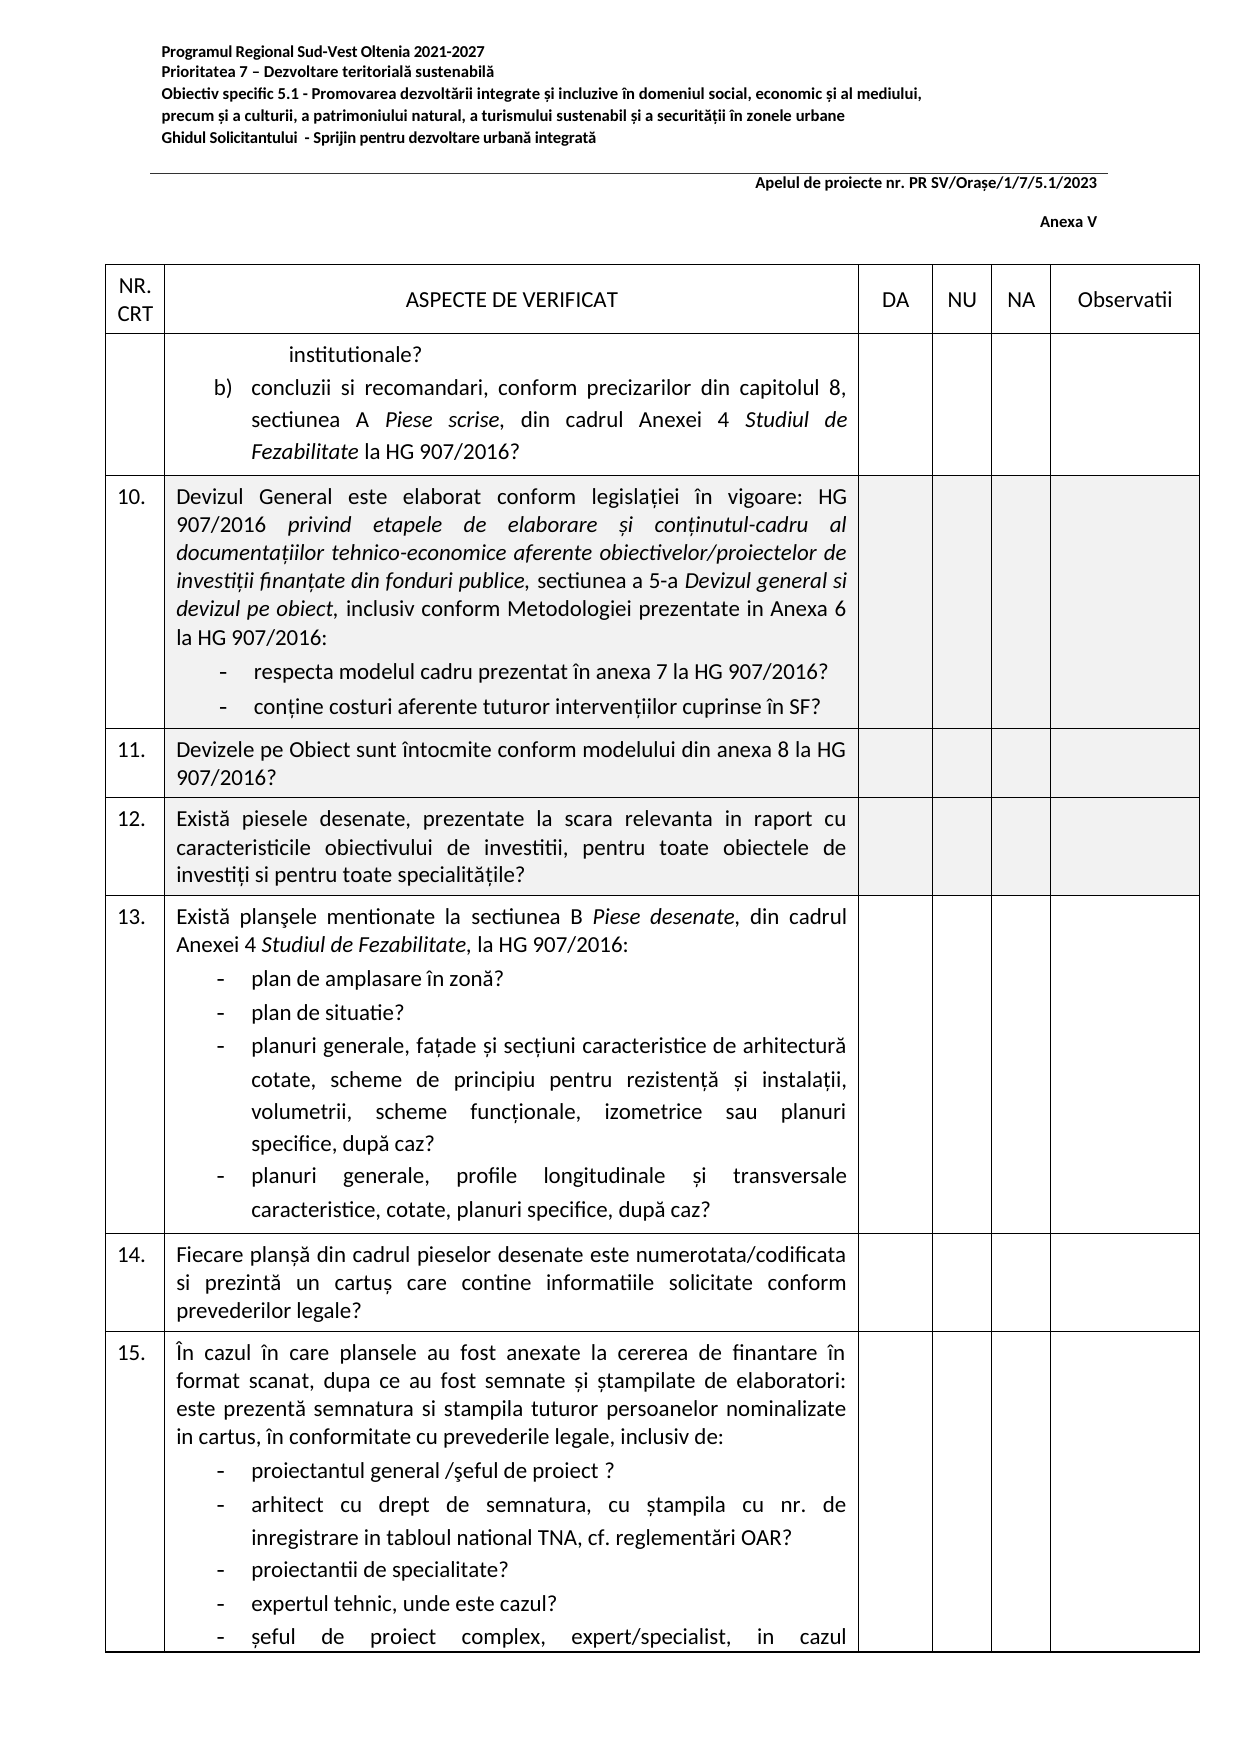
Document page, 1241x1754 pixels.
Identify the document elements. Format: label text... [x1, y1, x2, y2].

table_cell [992, 896, 1050, 1233]
table_cell [992, 1332, 1050, 1651]
table_cell [859, 1332, 932, 1651]
table_cell [992, 798, 1050, 895]
table_header ASPECTE DE VERIFICAT [165, 265, 858, 333]
table_cell [1051, 729, 1199, 797]
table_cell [165, 334, 858, 475]
table_cell [933, 896, 991, 1233]
table_cell [933, 798, 991, 895]
table_cell Fiecare planşă din cadrul pieselor desenate este numerotata/codificata si prezintă un cartuş care contine informatiile solicitate conform prevederilor legale? [165, 1234, 858, 1331]
table_header DA [859, 265, 932, 333]
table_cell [165, 1332, 858, 1651]
table_cell [1051, 798, 1199, 895]
table_cell [933, 1332, 991, 1651]
table_cell [859, 1234, 932, 1331]
table_cell [106, 798, 164, 895]
table_cell [859, 476, 932, 728]
table_cell [106, 476, 164, 728]
table_cell [1051, 1234, 1199, 1331]
table_cell Devizul General este elaborat conform legislației în vigoare: HG 907/2016 privind etapele de elaborare şi conţinutul-cadru al documentaţiilor tehnico-economice aferente obiectivelor/proiectelor de investiţii finanţate din fonduri publice, sectiunea a 5-a Devizul general si devizul pe obiect, inclusiv conform Metodologiei prezentate in Anexa 6 la HG 907/2016: respecta modelul cadru prezentat în anexa 7 la HG 907/2016? conține costuri aferente tuturor intervențiilor cuprinse în SF? [165, 476, 858, 728]
table_cell [933, 1234, 991, 1331]
table_cell [992, 729, 1050, 797]
table_header NU [933, 265, 991, 333]
table_cell [992, 1234, 1050, 1331]
table_cell [106, 896, 164, 1233]
table_cell [992, 476, 1050, 728]
table_cell [106, 334, 164, 475]
table_cell [1051, 1332, 1199, 1651]
table_cell Devizele pe Obiect sunt întocmite conform modelului din anexa 8 la HG 907/2016? [165, 729, 858, 797]
table_cell Există piesele desenate, prezentate la scara relevanta in raport cu caracteristicile obiectivului de investitii, pentru toate obiectele de investiți si pentru toate specialitățile? [165, 798, 858, 895]
table_header NR. CRT [106, 265, 164, 333]
table_cell [859, 798, 932, 895]
table_cell [1051, 896, 1199, 1233]
table_cell [1051, 334, 1199, 475]
table_header Observatii [1051, 265, 1199, 333]
table_cell Există planşele mentionate la sectiunea B Piese desenate, din cadrul Anexei 4 Studiul de Fezabilitate, la HG 907/2016: plan de amplasare în zonă? plan de situatie? planuri generale, faţade şi secţiuni caracteristice de arhitectură cotate, scheme de principiu pentru rezistenţă şi instalaţii, volumetrii, scheme funcţionale, izometrice sau planuri specifice, după caz? planuri generale, profile longitudinale şi transversale caracteristice, cotate, planuri specifice, după caz? [165, 896, 858, 1233]
table_cell [859, 729, 932, 797]
table_cell [106, 1332, 164, 1651]
table_cell [933, 729, 991, 797]
table_cell [992, 334, 1050, 475]
table_header NA [992, 265, 1050, 333]
table_cell [106, 1234, 164, 1331]
table_cell [933, 334, 991, 475]
table_cell [933, 476, 991, 728]
table_cell [106, 729, 164, 797]
table_cell [859, 334, 932, 475]
table_cell [1051, 476, 1199, 728]
table_cell [859, 896, 932, 1233]
